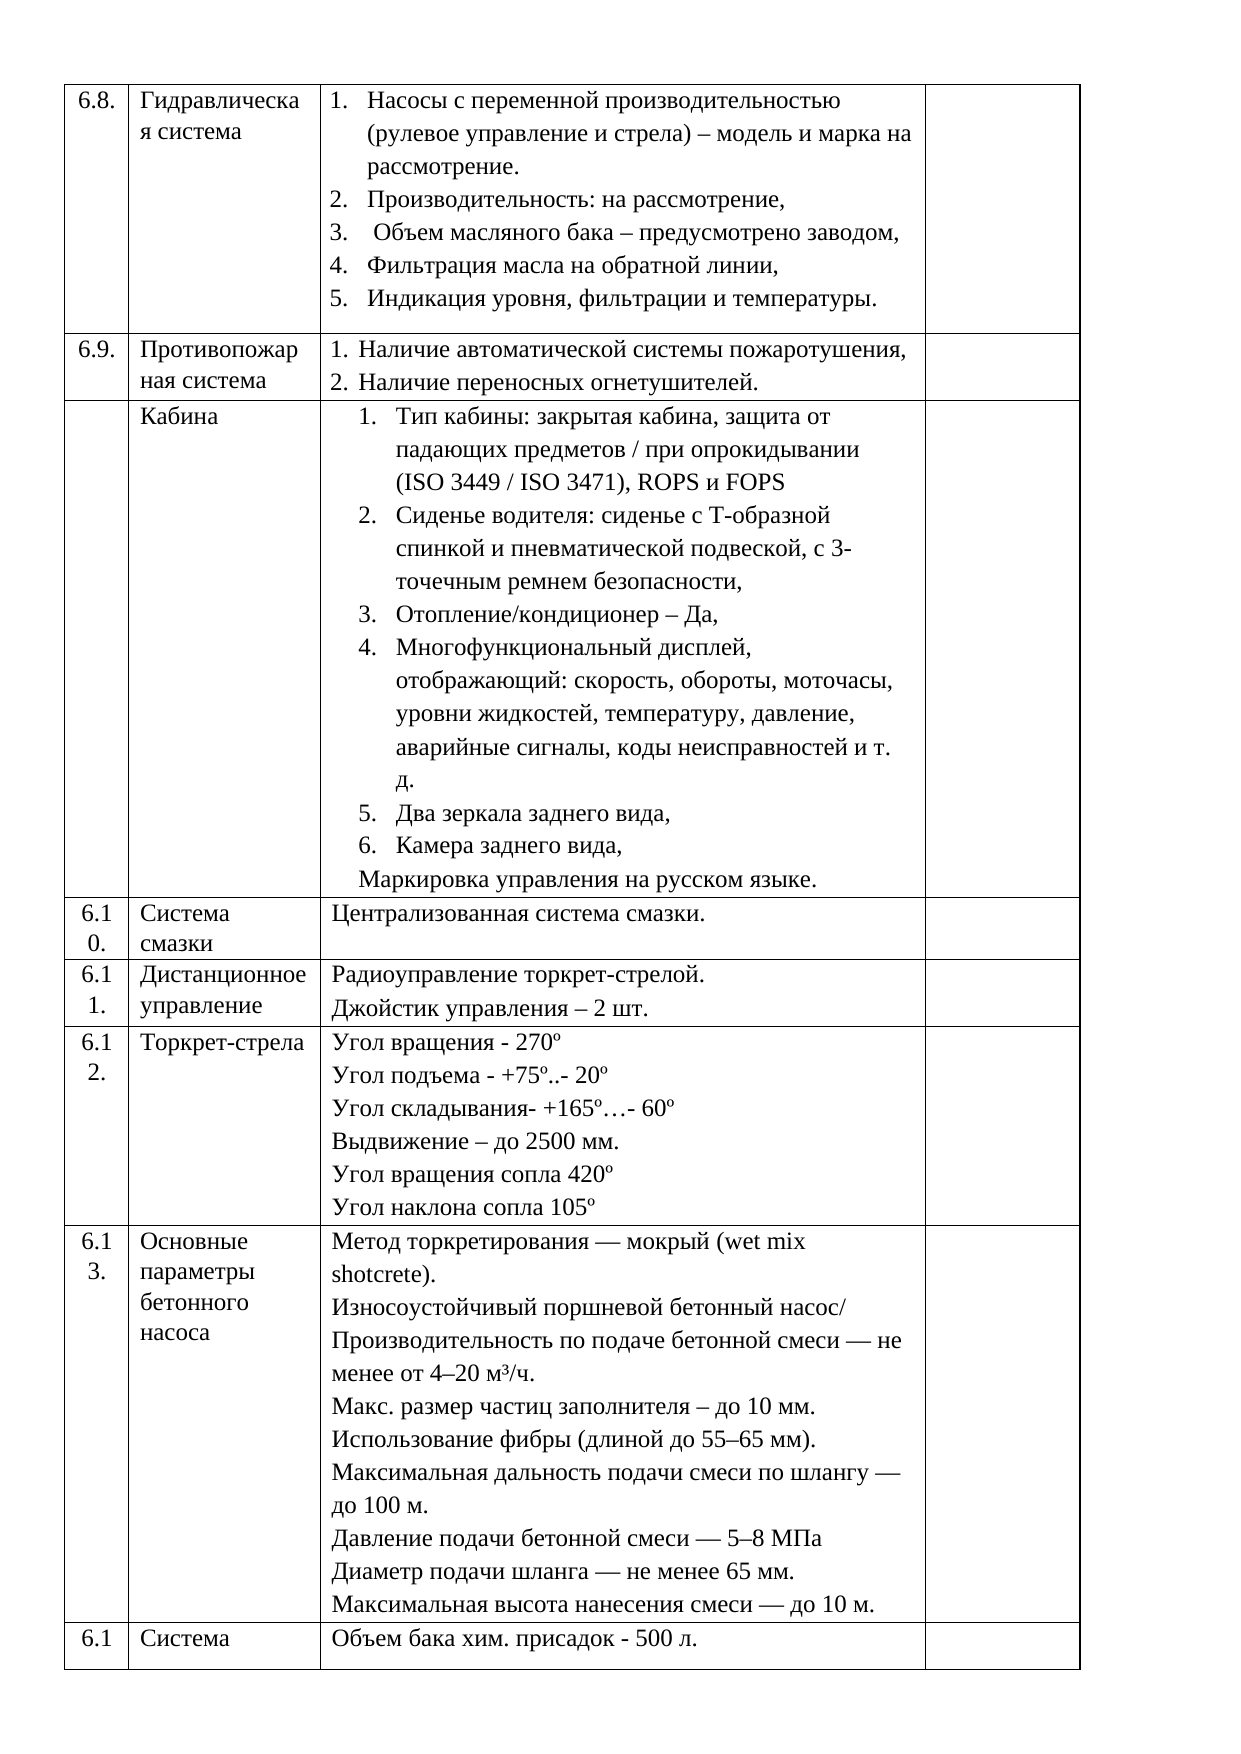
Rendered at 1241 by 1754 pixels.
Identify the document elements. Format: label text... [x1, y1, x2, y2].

table_cell [926, 898, 1079, 958]
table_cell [129, 1623, 320, 1668]
table_cell Тип кабины: закрытая кабина, защита от падающих предметов / при опрокидывании (ISO 3449 / ISO 3471), ROPS и FOPS Сиденье водителя: сиденье с Т-образной спинкой и пневматической подвеской, с 3-точечным ремнем безопасности, Отопление/кондиционер – Да, Многофункциональный дисплей, отображающий: скорость, обороты, моточасы, уровни жидкостей, температуру, давление, аварийные сигналы, коды неисправностей и т. д. Два зеркала заднего вида, Камера заднего вида, Маркировка управления на русском языке. [321, 401, 925, 897]
table_cell 6.14. [65, 1623, 128, 1668]
table_cell Основные параметры бетонного насоса [129, 1226, 320, 1622]
table_cell [926, 1027, 1079, 1225]
table_cell Гидравлическая система [129, 85, 320, 333]
table_cell Радиоуправление торкрет-стрелой. Джойстик управления – 2 шт. [321, 960, 925, 1026]
table_cell Насосы с переменной производительностью (рулевое управление и стрела) – модель и марка на рассмотрение. Производительность: на рассмотрение, Объем масляного бака – предусмотрено заводом, Фильтрация масла на обратной линии, Индикация уровня, фильтрации и температуры. [321, 85, 925, 333]
table_cell 6.13. [65, 1226, 128, 1622]
table_cell Торкрет-стрела [129, 1027, 320, 1225]
table_cell Противопожарная система [129, 334, 320, 400]
table_cell Дистанционное управление [129, 960, 320, 1026]
table_cell Кабина [129, 401, 320, 897]
table_cell Метод торкретирования — мокрый (wet mix shotcrete). Износоустойчивый поршневой бетонный насос/ Производительность по подаче бетонной смеси — не менее от 4–20 м³/ч. Макс. размер частиц заполнителя – до 10 мм. Использование фибры (длиной до 55–65 мм). Максимальная дальность подачи смеси по шлангу — до 100 м. Давление подачи бетонной смеси — 5–8 МПа Диаметр подачи шланга — не менее 65 мм. Максимальная высота нанесения смеси — до 10 м. [321, 1226, 925, 1622]
table_cell [926, 334, 1079, 400]
table_cell [926, 960, 1079, 1026]
table_cell Наличие автоматической системы пожаротушения, Наличие переносных огнетушителей. [321, 334, 925, 400]
table_cell 6.11. [65, 960, 128, 1026]
table_cell 6.8. [65, 85, 128, 333]
table_cell 6.12. [65, 1027, 128, 1225]
table_cell Централизованная система смазки. [321, 898, 925, 958]
table_cell 6.9. [65, 334, 128, 400]
table_cell 6.10. [65, 898, 128, 958]
table_cell [926, 401, 1079, 897]
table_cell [321, 1623, 925, 1668]
table_cell Система смазки [129, 898, 320, 958]
table_cell [65, 401, 128, 897]
table_cell [926, 1226, 1079, 1622]
table_cell [926, 85, 1079, 333]
table_cell [926, 1623, 1079, 1668]
table_cell Угол вращения - 270º Угол подъема - +75º..- 20º Угол складывания- +165º…- 60º Выдвижение – до 2500 мм. Угол вращения сопла 420º Угол наклона сопла 105º [321, 1027, 925, 1225]
